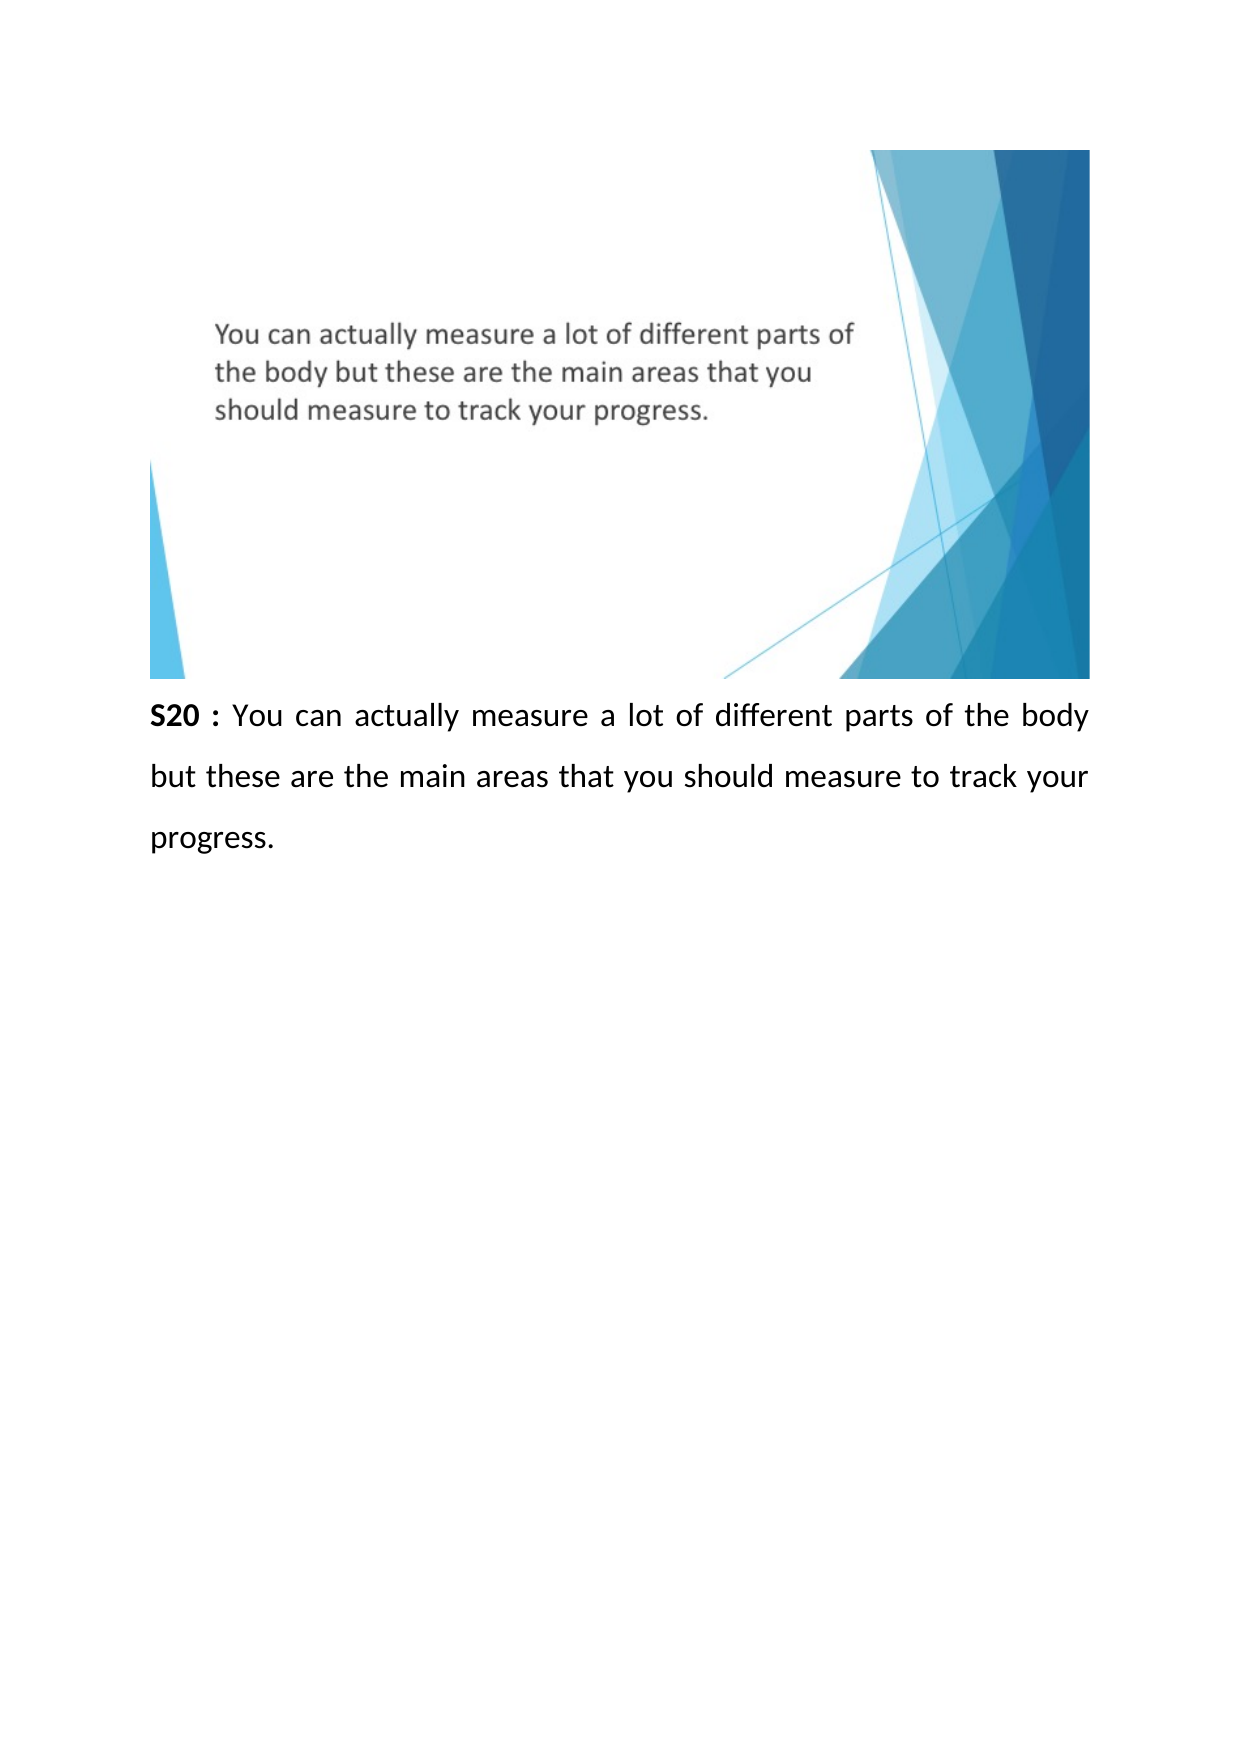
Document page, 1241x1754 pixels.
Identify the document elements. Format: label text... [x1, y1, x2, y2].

text S20 : You can actually measure a lot of different parts of the body but these are the main areas that you should measure to track your progress. [150, 694, 1090, 857]
picture [150, 150, 1090, 679]
